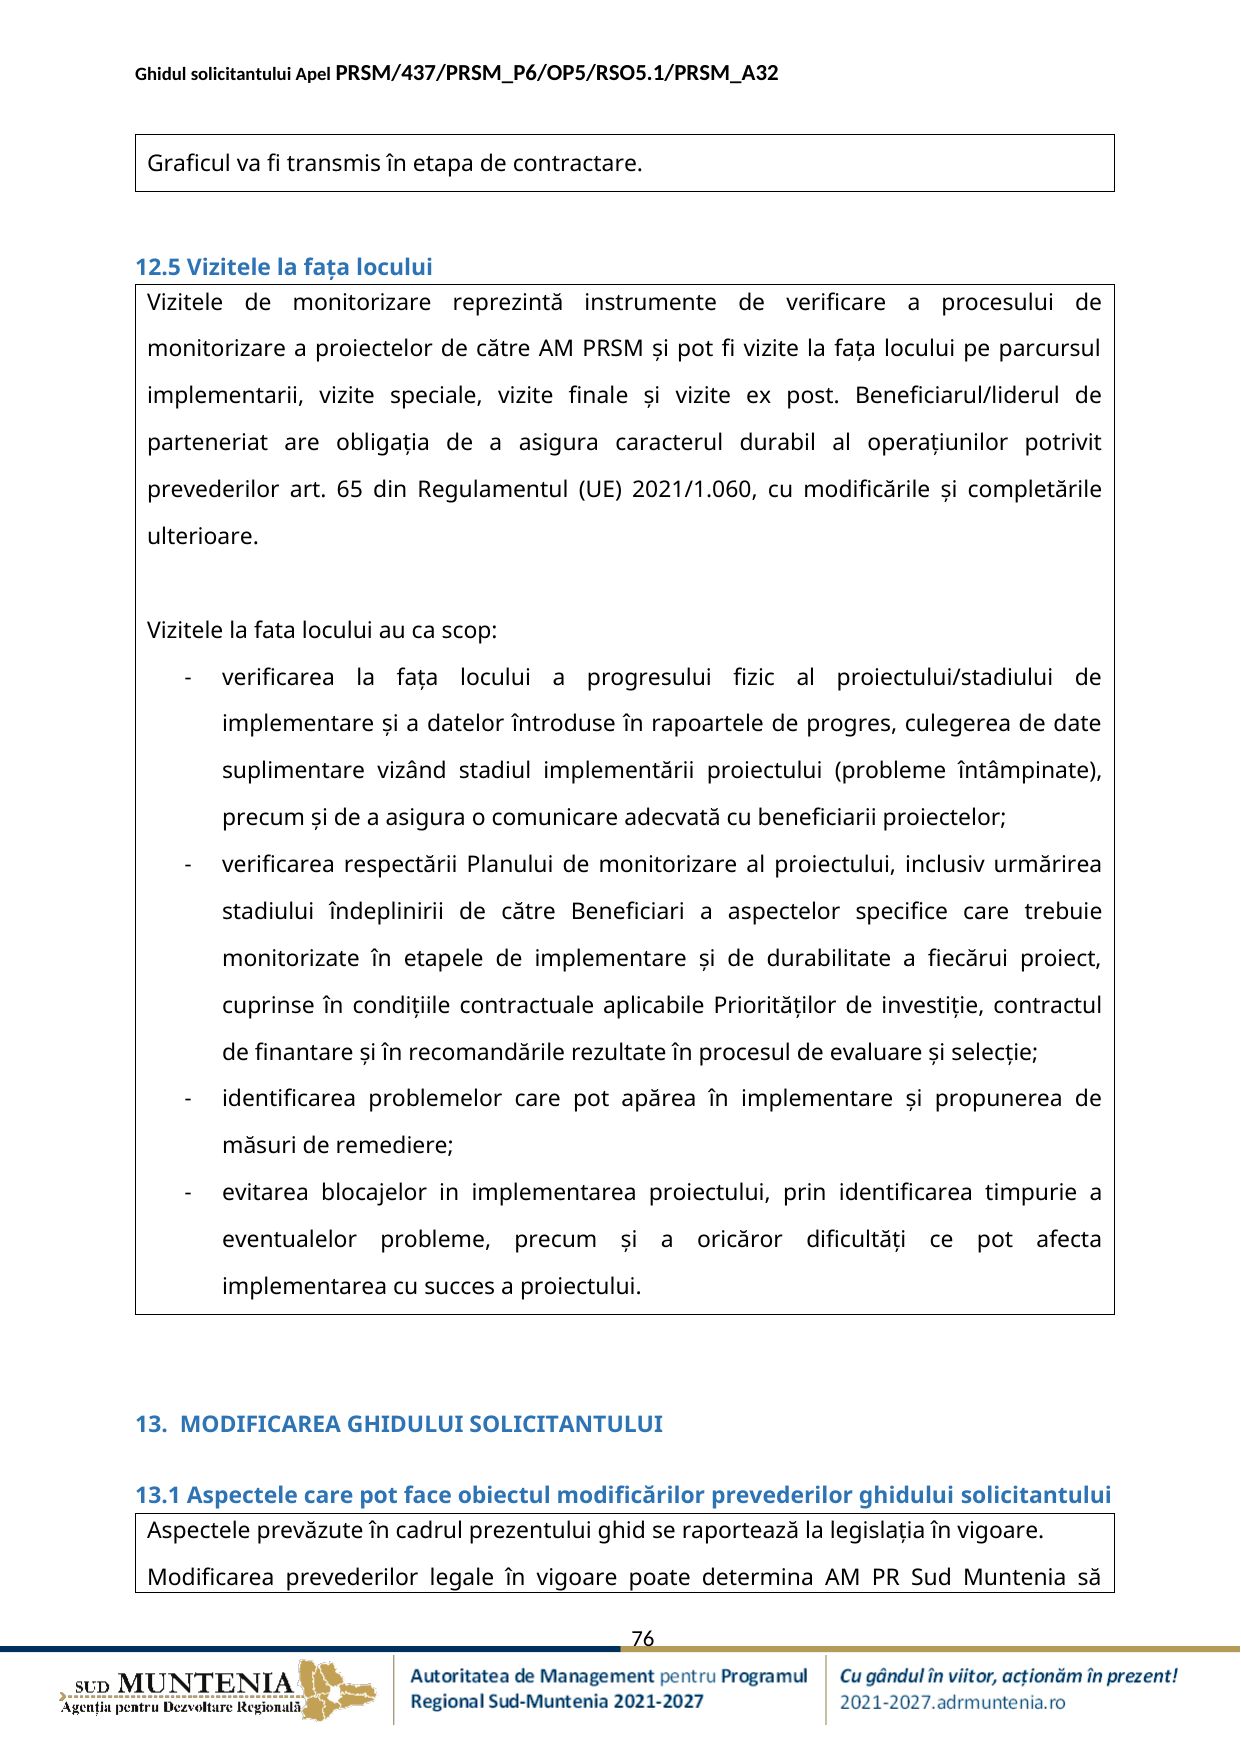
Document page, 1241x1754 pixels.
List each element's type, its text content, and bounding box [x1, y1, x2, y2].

subtitle 13. MODIFICAREA GHIDULUI SOLICITANTULUI [135, 1408, 1150, 1439]
table_header Vizitele de monitorizare reprezintă instrumente de verificare a procesului de monitorizare a proiectelor de către AM PRSM și pot fi vizite la fața locului pe parcursul implementarii, vizite speciale, vizite finale și vizite ex post. Beneficiarul/liderul de parteneriat are obligația de a asigura caracterul durabil al operațiunilor potrivit prevederilor art. 65 din Regulamentul (UE) 2021/1.060, cu modificările și completările ulterioare. Vizitele la fata locului au ca scop: verificarea la fața locului a progresului fizic al proiectului/stadiului de implementare și a datelor întroduse în rapoartele de progres, culegerea de date suplimentare vizând stadiul implementării proiectului (probleme întâmpinate), precum și de a asigura o comunicare adecvată cu beneficiarii proiectelor; verificarea respectării Planului de monitorizare al proiectului, inclusiv urmărirea stadiului îndeplinirii de către Beneficiari a aspectelor specifice care trebuie monitorizate în etapele de implementare și de durabilitate a fiecărui proiect, cuprinse în condițiile contractuale aplicabile Priorităților de investiție, contractul de finantare și în recomandările rezultate în procesul de evaluare și selecție; identificarea problemelor care pot apărea în implementare și propunerea de măsuri de remediere; evitarea blocajelor in implementarea proiectului, prin identificarea timpurie a eventualelor probleme, precum și a oricăror dificultăți ce pot afecta implementarea cu succes a proiectului. [136, 285, 1114, 1314]
subtitle 13.1 Aspectele care pot face obiectul modificărilor prevederilor ghidului solicitantului [135, 1479, 1150, 1511]
picture [0, 1646, 1241, 1726]
subtitle 12.5 Vizitele la fața locului [135, 251, 1150, 282]
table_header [136, 135, 1114, 191]
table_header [136, 1514, 1114, 1592]
